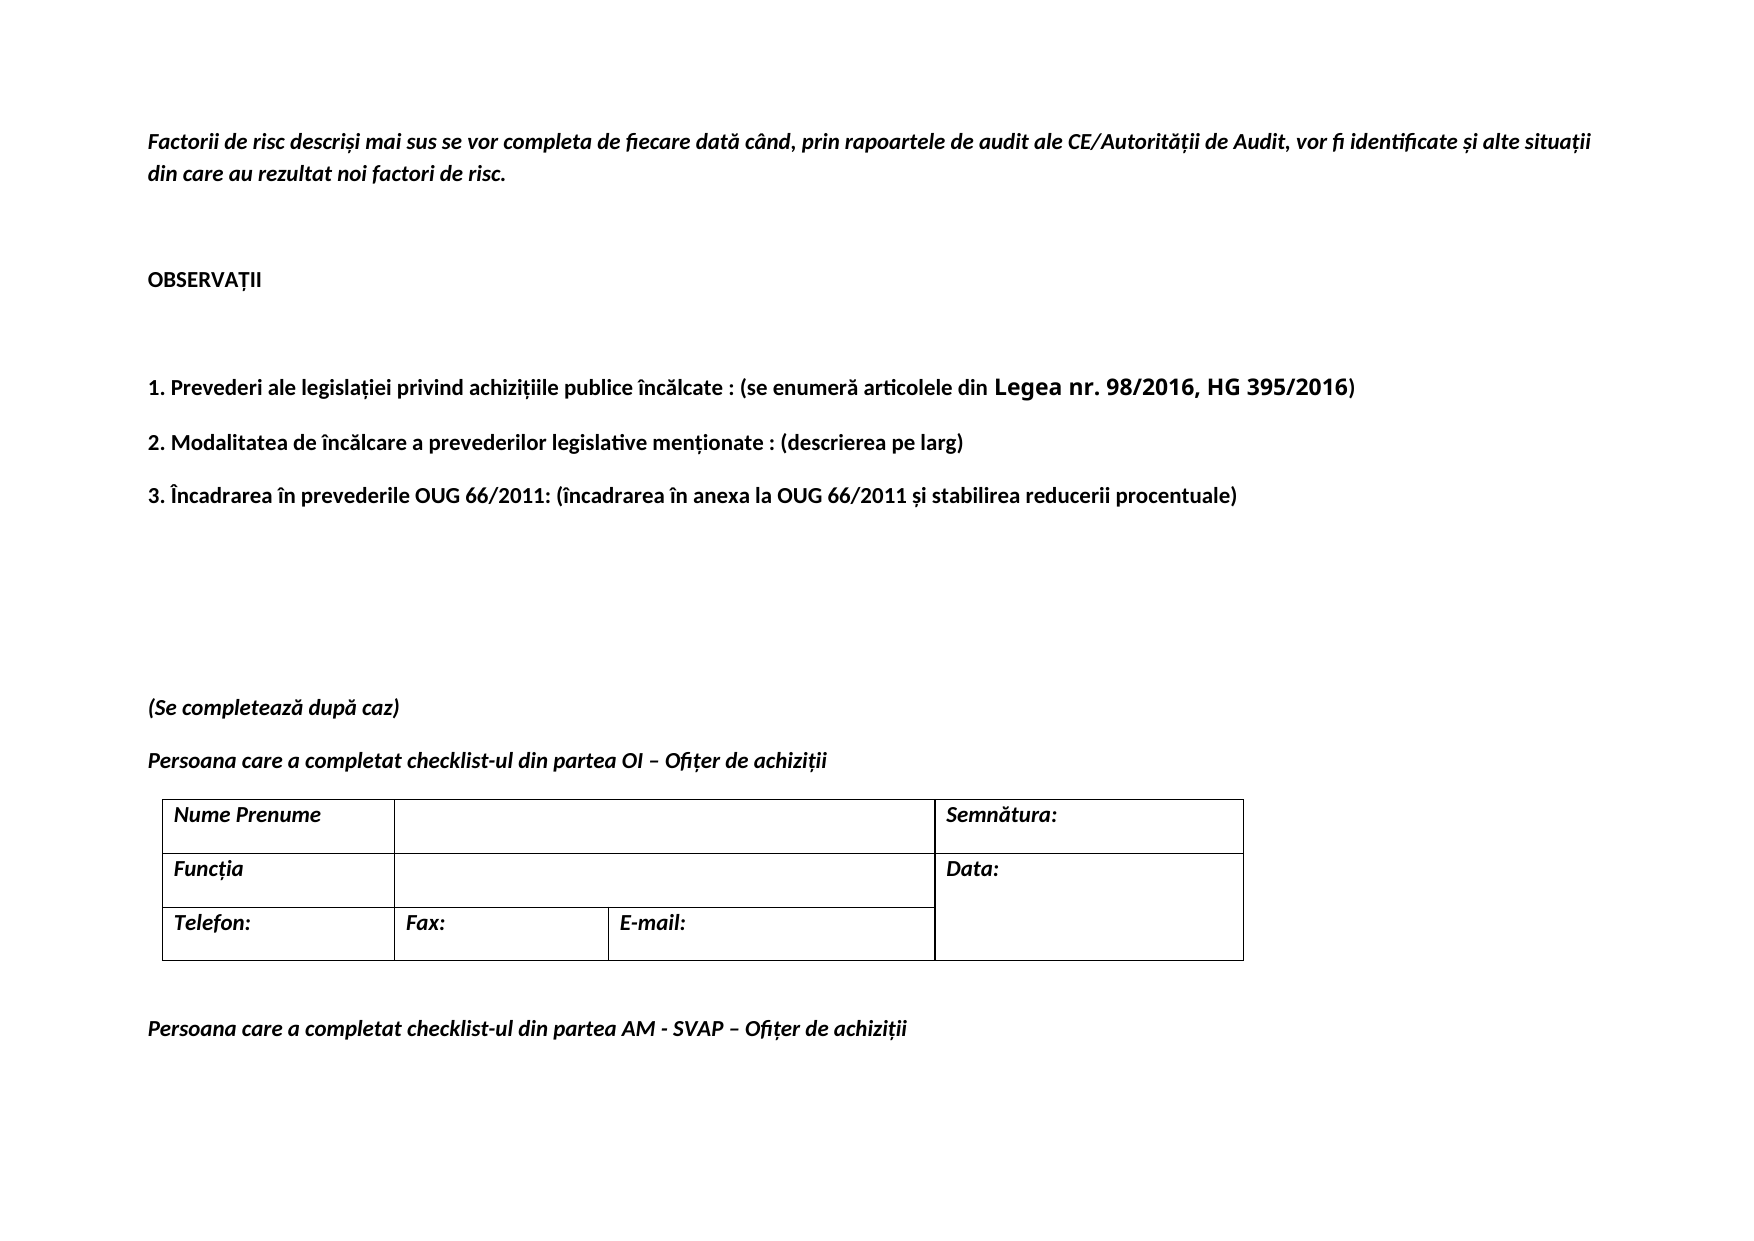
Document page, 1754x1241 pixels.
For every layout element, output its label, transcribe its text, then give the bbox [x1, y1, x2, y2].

table_cell Telefon: [163, 908, 394, 960]
table_cell Fax: [395, 908, 608, 960]
text Factorii de risc descrişi mai sus se vor completa de fiecare dată când, prin rapoartele de audit ale CE/Autorităţii de Audit, vor fi identificate şi alte situaţii din care au rezultat noi factori de risc. [148, 127, 1606, 187]
table_cell Data: [936, 854, 1243, 960]
table_header [395, 800, 934, 853]
table_cell E-mail: [609, 908, 934, 960]
text Persoana care a completat checklist-ul din partea OI – Ofiţer de achiziţii [148, 746, 1606, 774]
text 2. Modalitatea de încălcare a prevederilor legislative menţionate : (descrierea pe larg) [148, 428, 1606, 456]
table_cell Funcţia [163, 854, 394, 907]
text (Se completează după caz) [148, 693, 1606, 721]
text 1. Prevederi ale legislaţiei privind achiziţiile publice încălcate : (se enumeră articolele din Legea nr. 98/2016, HG 395/2016) [148, 371, 1606, 402]
table_cell [395, 854, 934, 907]
text Persoana care a completat checklist-ul din partea AM - SVAP – Ofiţer de achiziţii [148, 1014, 1606, 1042]
table_header Nume Prenume [163, 800, 394, 853]
text 3. Încadrarea în prevederile OUG 66/2011: (încadrarea în anexa la OUG 66/2011 şi stabilirea reducerii procentuale) [148, 481, 1606, 509]
table_header Semnătura: [936, 800, 1243, 853]
text OBSERVAŢII [148, 265, 1606, 293]
